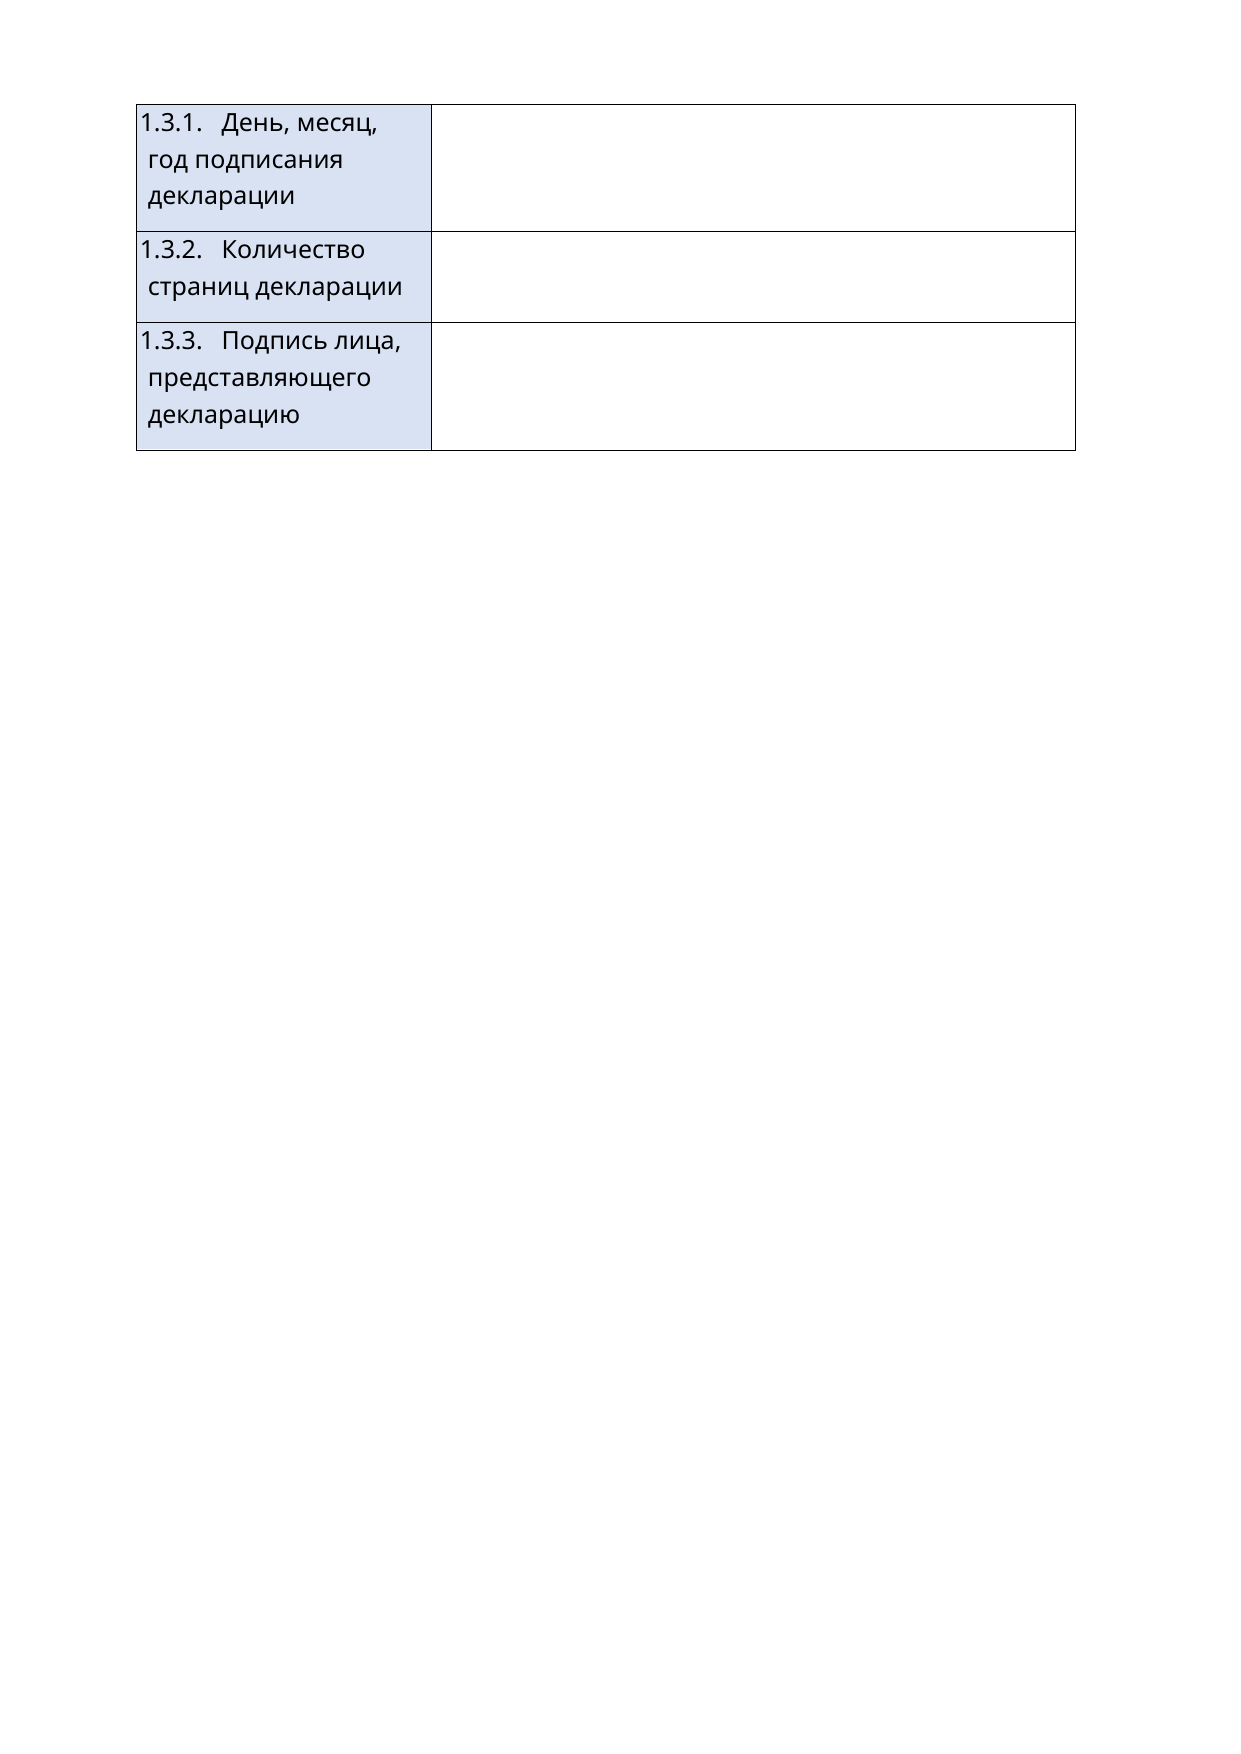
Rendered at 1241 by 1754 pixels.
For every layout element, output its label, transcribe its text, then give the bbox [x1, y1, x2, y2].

table_cell Подпись лица, представляющего декларацию [137, 323, 431, 449]
table_cell [432, 323, 1075, 449]
table_header День, месяц, год подписания декларации [137, 105, 431, 231]
table_cell [432, 232, 1075, 322]
table_cell Количество страниц декларации [137, 232, 431, 322]
table_header [432, 105, 1075, 231]
